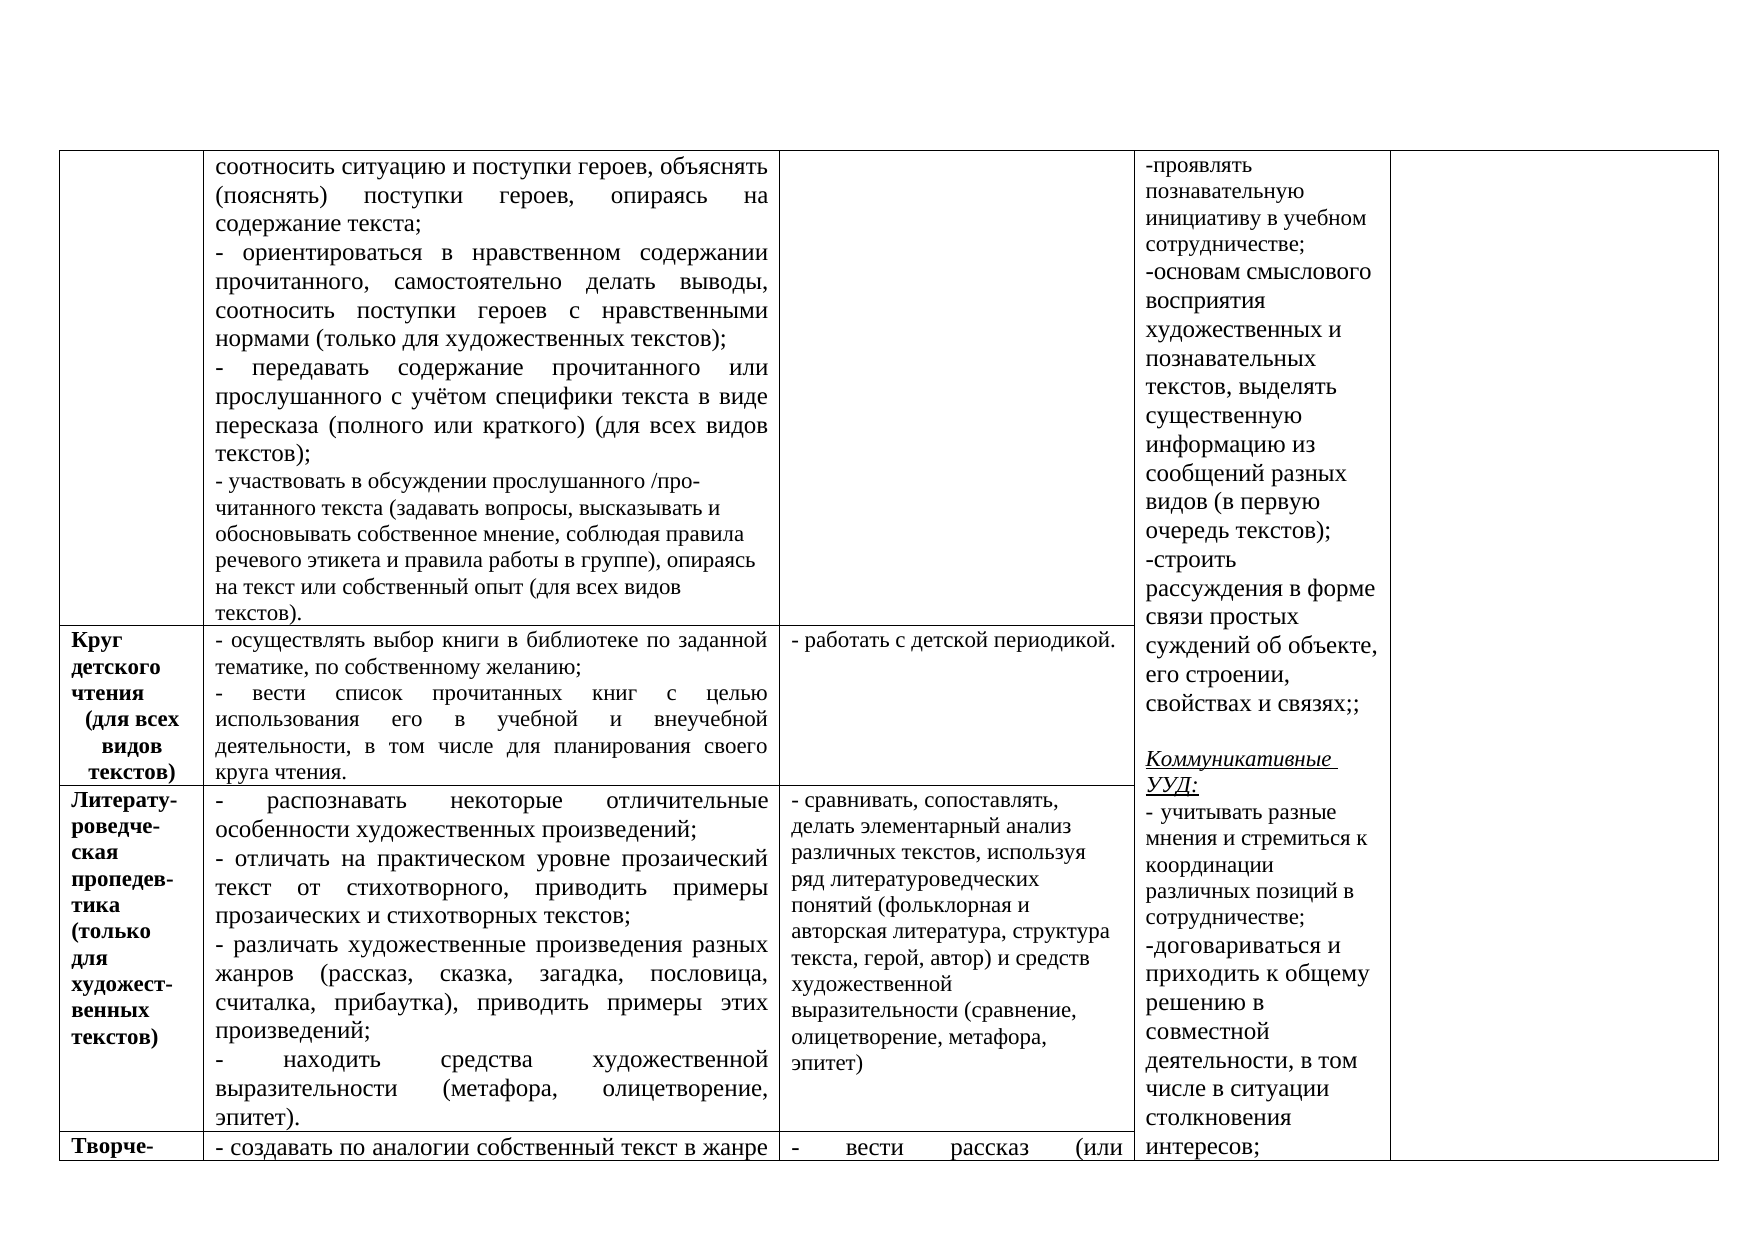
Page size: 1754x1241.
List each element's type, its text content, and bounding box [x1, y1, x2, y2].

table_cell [60, 151, 203, 625]
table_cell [1391, 151, 1718, 1160]
table_cell - осуществлять выбор книги в библиотеке по заданной тематике, по собственному желанию; - вести список прочитанных книг с целью использования его в учебной и внеучебной деятельности, в том числе для планирования своего круга чтения. [204, 626, 779, 784]
table_cell - работать с детской периодикой. [780, 626, 1134, 784]
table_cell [60, 1132, 203, 1160]
table_cell Круг детского чтения (для всех видов текстов) [60, 626, 203, 784]
table_cell - распознавать некоторые отличительные особенности художественных произведений; - отличать на практическом уровне прозаический текст от стихотворного, приводить примеры прозаических и стихотворных текстов; - различать художественные произведения разных жанров (рассказ, сказка, загадка, пословица, считалка, прибаутка), приводить примеры этих произведений; - находить средства художественной выразительности (метафора, олицетворение, эпитет). [204, 786, 779, 1131]
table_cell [780, 151, 1134, 625]
table_cell - сравнивать, сопоставлять, делать элементарный анализ различных текстов, используя ряд литературоведческих понятий (фольклорная и авторская литература, структура текста, герой, автор) и средств художественной выразительности (сравнение, олицетворение, метафора, эпитет) [780, 786, 1134, 1131]
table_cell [1135, 151, 1390, 1160]
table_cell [780, 1132, 1134, 1160]
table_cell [204, 151, 779, 625]
table_cell Литерату-роведче-ская пропедев-тика (только для художест-венных текстов) [60, 786, 203, 1131]
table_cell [204, 1132, 779, 1160]
